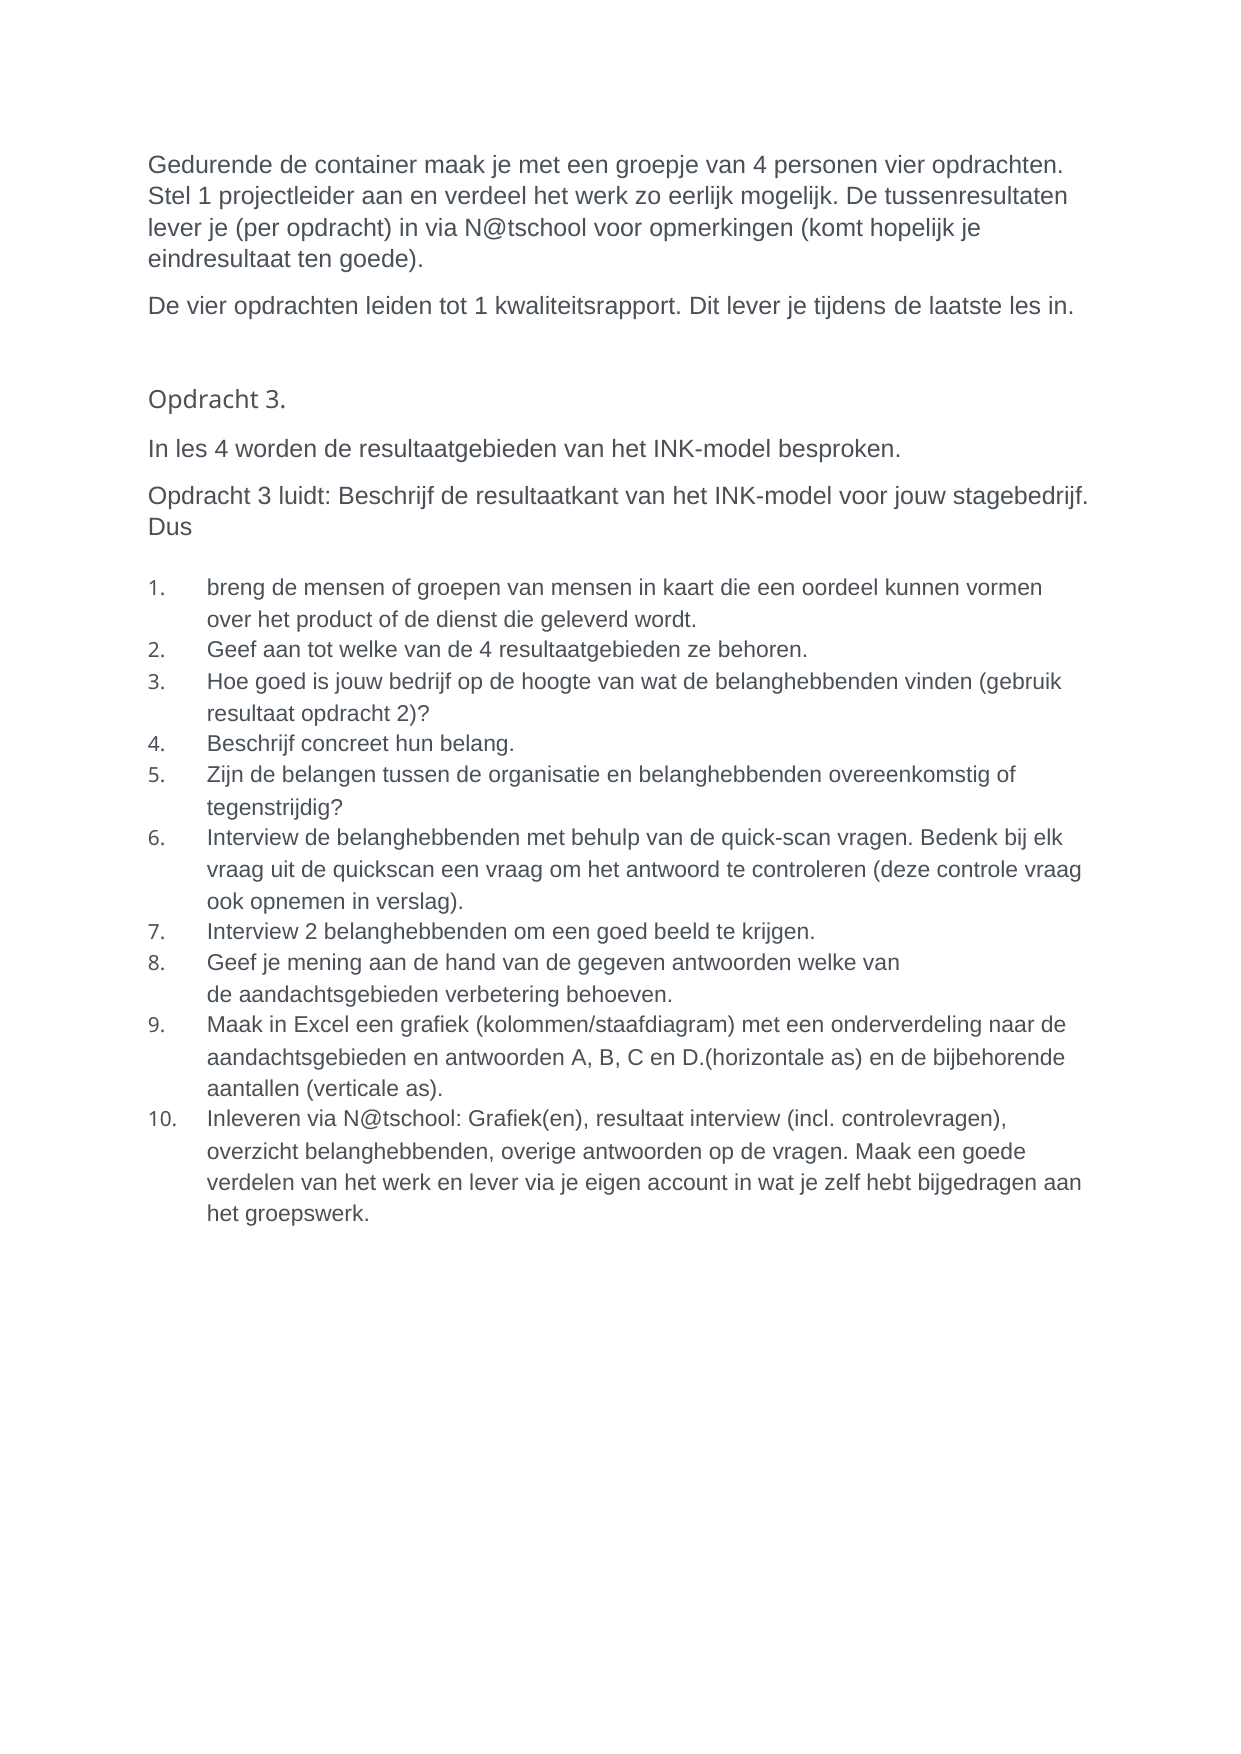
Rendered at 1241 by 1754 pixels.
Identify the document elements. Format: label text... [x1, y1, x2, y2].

text In les 4 worden de resultaatgebieden van het INK-model besproken. [148, 432, 1093, 463]
list breng de mensen of groepen van mensen in kaart die een oordeel kunnen vormen over het product of de dienst die geleverd wordt. [148, 570, 1093, 633]
list Beschrijf concreet hun belang. [148, 726, 1093, 758]
text Gedurende de container maak je met een groepje van 4 personen vier opdrachten. Stel 1 projectleider aan en verdeel het werk zo eerlijk mogelijk. De tussenresultaten lever je (per opdracht) in via N@tschool voor opmerkingen (komt hopelijk je eindresultaat ten goede). [148, 148, 1093, 273]
list Interview 2 belanghebbenden om een goed beeld te krijgen. [148, 914, 1093, 945]
list Zijn de belangen tussen de organisatie en belanghebbenden overeenkomstig of tegenstrijdig? [148, 758, 1093, 820]
text Opdracht 3. [148, 382, 1093, 416]
list Geef aan tot welke van de 4 resultaatgebieden ze behoren. [148, 633, 1093, 664]
text De vier opdrachten leiden tot 1 kwaliteitsrapport. Dit lever je tijdens de laatste les in. [148, 288, 1093, 319]
list Interview de belanghebbenden met behulp van de quick-scan vragen. Bedenk bij elk vraag uit de quickscan een vraag om het antwoord te controleren (deze controle vraag ook opnemen in verslag). [148, 820, 1093, 914]
list Maak in Excel een grafiek (kolommen/staafdiagram) met een onderverdeling naar de aandachtsgebieden en antwoorden A, B, C en D.(horizontale as) en de bijbehorende aantallen (verticale as). [148, 1008, 1093, 1101]
list Hoe goed is jouw bedrijf op de hoogte van wat de belanghebbenden vinden (gebruik resultaat opdracht 2)? [148, 664, 1093, 726]
list Geef je mening aan de hand van de gegeven antwoorden welke van de aandachtsgebieden verbetering behoeven. [148, 945, 1093, 1008]
text Opdracht 3 luidt: Beschrijf de resultaatkant van het INK-model voor jouw stagebedrijf. Dus [148, 478, 1093, 541]
list Inleveren via N@tschool: Grafiek(en), resultaat interview (incl. controlevragen), overzicht belanghebbenden, overige antwoorden op de vragen. Maak een goede verdelen van het werk en lever via je eigen account in wat je zelf hebt bijgedragen aan het groepswerk. [148, 1101, 1093, 1226]
